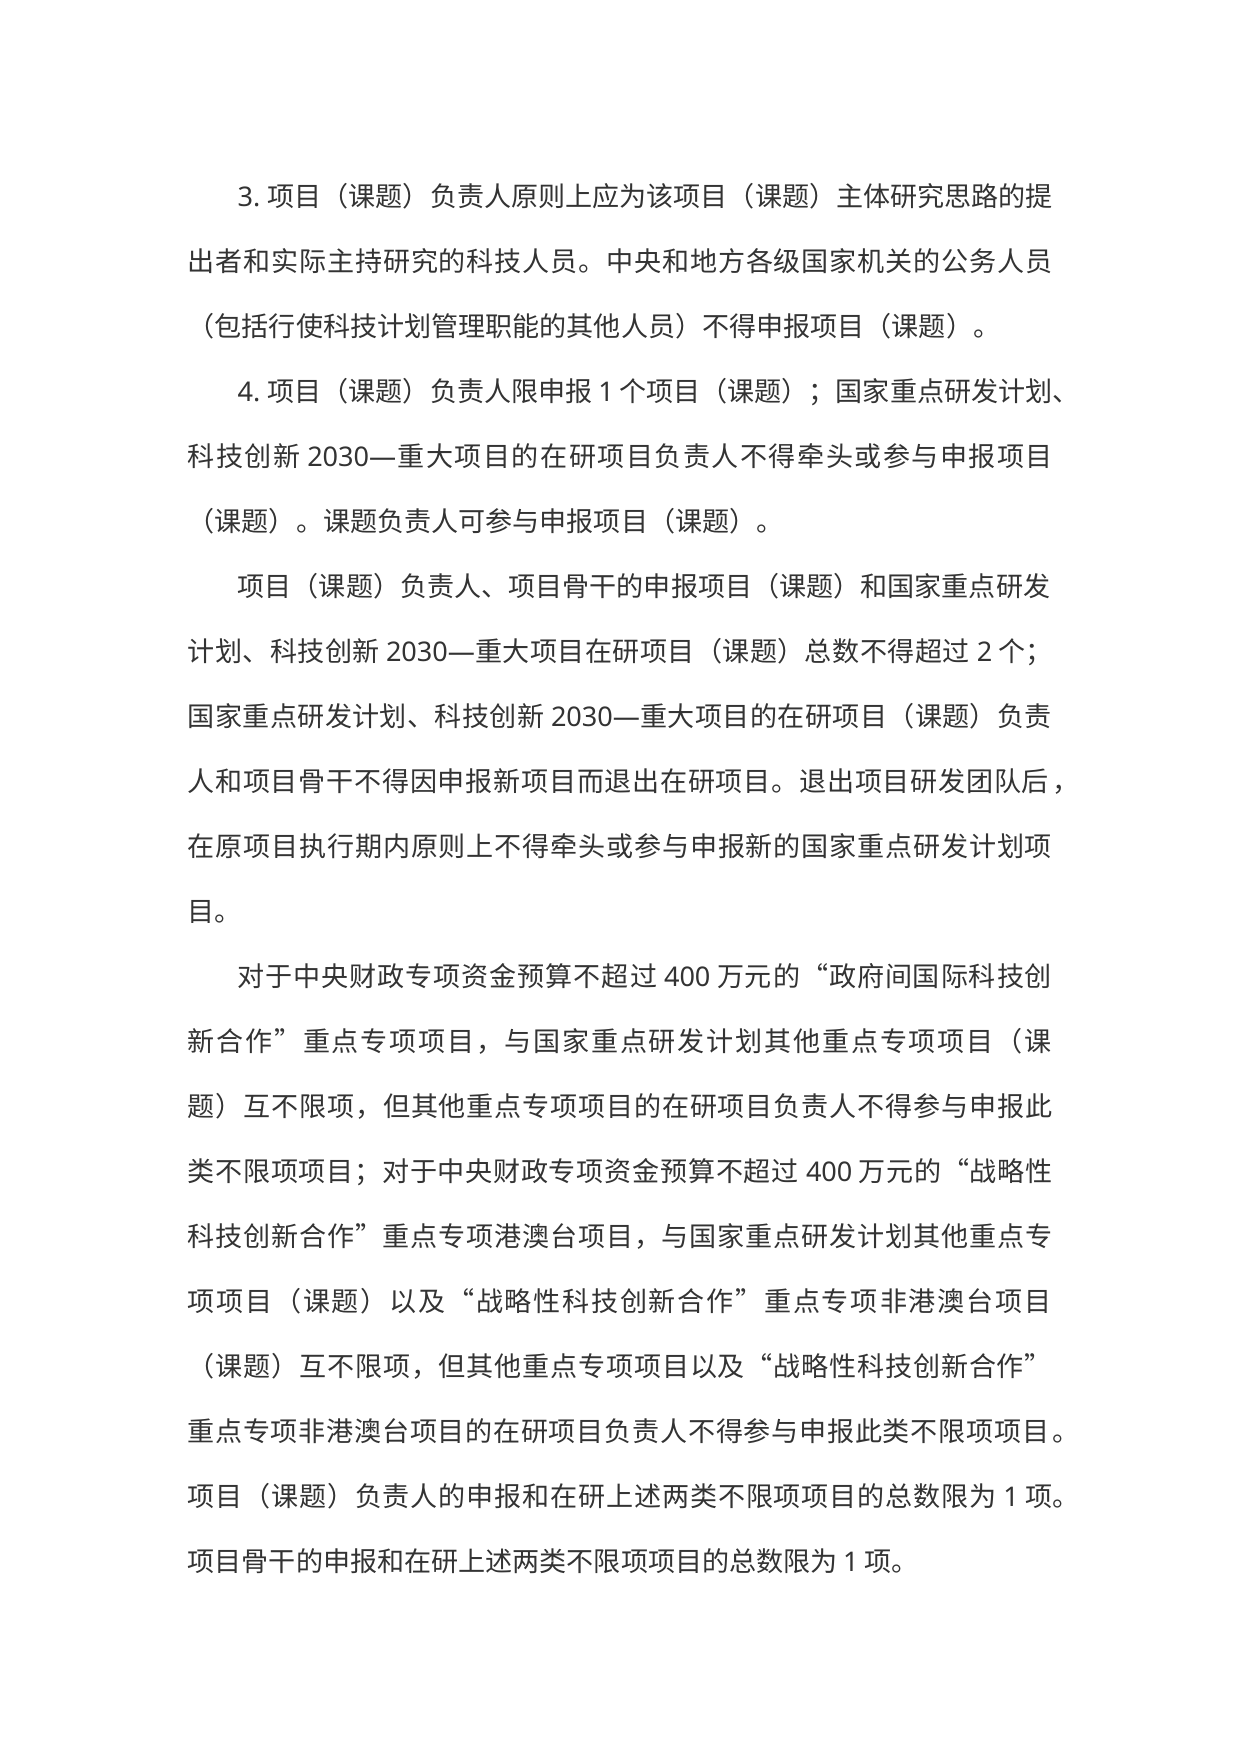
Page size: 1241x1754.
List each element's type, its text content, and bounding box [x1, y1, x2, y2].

text 对于中央财政专项资金预算不超过400万元的“政府间国际科技创新合作”重点专项项目，与国家重点研发计划其他重点专项项目（课题）互不限项，但其他重点专项项目的在研项目负责人不得参与申报此类不限项项目；对于中央财政专项资金预算不超过400万元的“战略性科技创新合作”重点专项港澳台项目，与国家重点研发计划其他重点专项项目（课题）以及“战略性科技创新合作”重点专项非港澳台项目（课题）互不限项，但其他重点专项项目以及“战略性科技创新合作”重点专项非港澳台项目的在研项目负责人不得参与申报此类不限项项目。项目（课题）负责人的申报和在研上述两类不限项项目的总数限为1项。项目骨干的申报和在研上述两类不限项项目的总数限为1项。 [187, 942, 1053, 1592]
text 项目（课题）负责人、项目骨干的申报项目（课题）和国家重点研发计划、科技创新2030—重大项目在研项目（课题）总数不得超过2个；国家重点研发计划、科技创新2030—重大项目的在研项目（课题）负责人和项目骨干不得因申报新项目而退出在研项目。退出项目研发团队后，在原项目执行期内原则上不得牵头或参与申报新的国家重点研发计划项目。 [187, 552, 1053, 942]
text 3. 项目（课题）负责人原则上应为该项目（课题）主体研究思路的提出者和实际主持研究的科技人员。中央和地方各级国家机关的公务人员（包括行使科技计划管理职能的其他人员）不得申报项目（课题）。 [187, 162, 1053, 357]
text 4. 项目（课题）负责人限申报1个项目（课题）；国家重点研发计划、科技创新2030—重大项目的在研项目负责人不得牵头或参与申报项目（课题）。课题负责人可参与申报项目（课题）。 [187, 357, 1053, 552]
